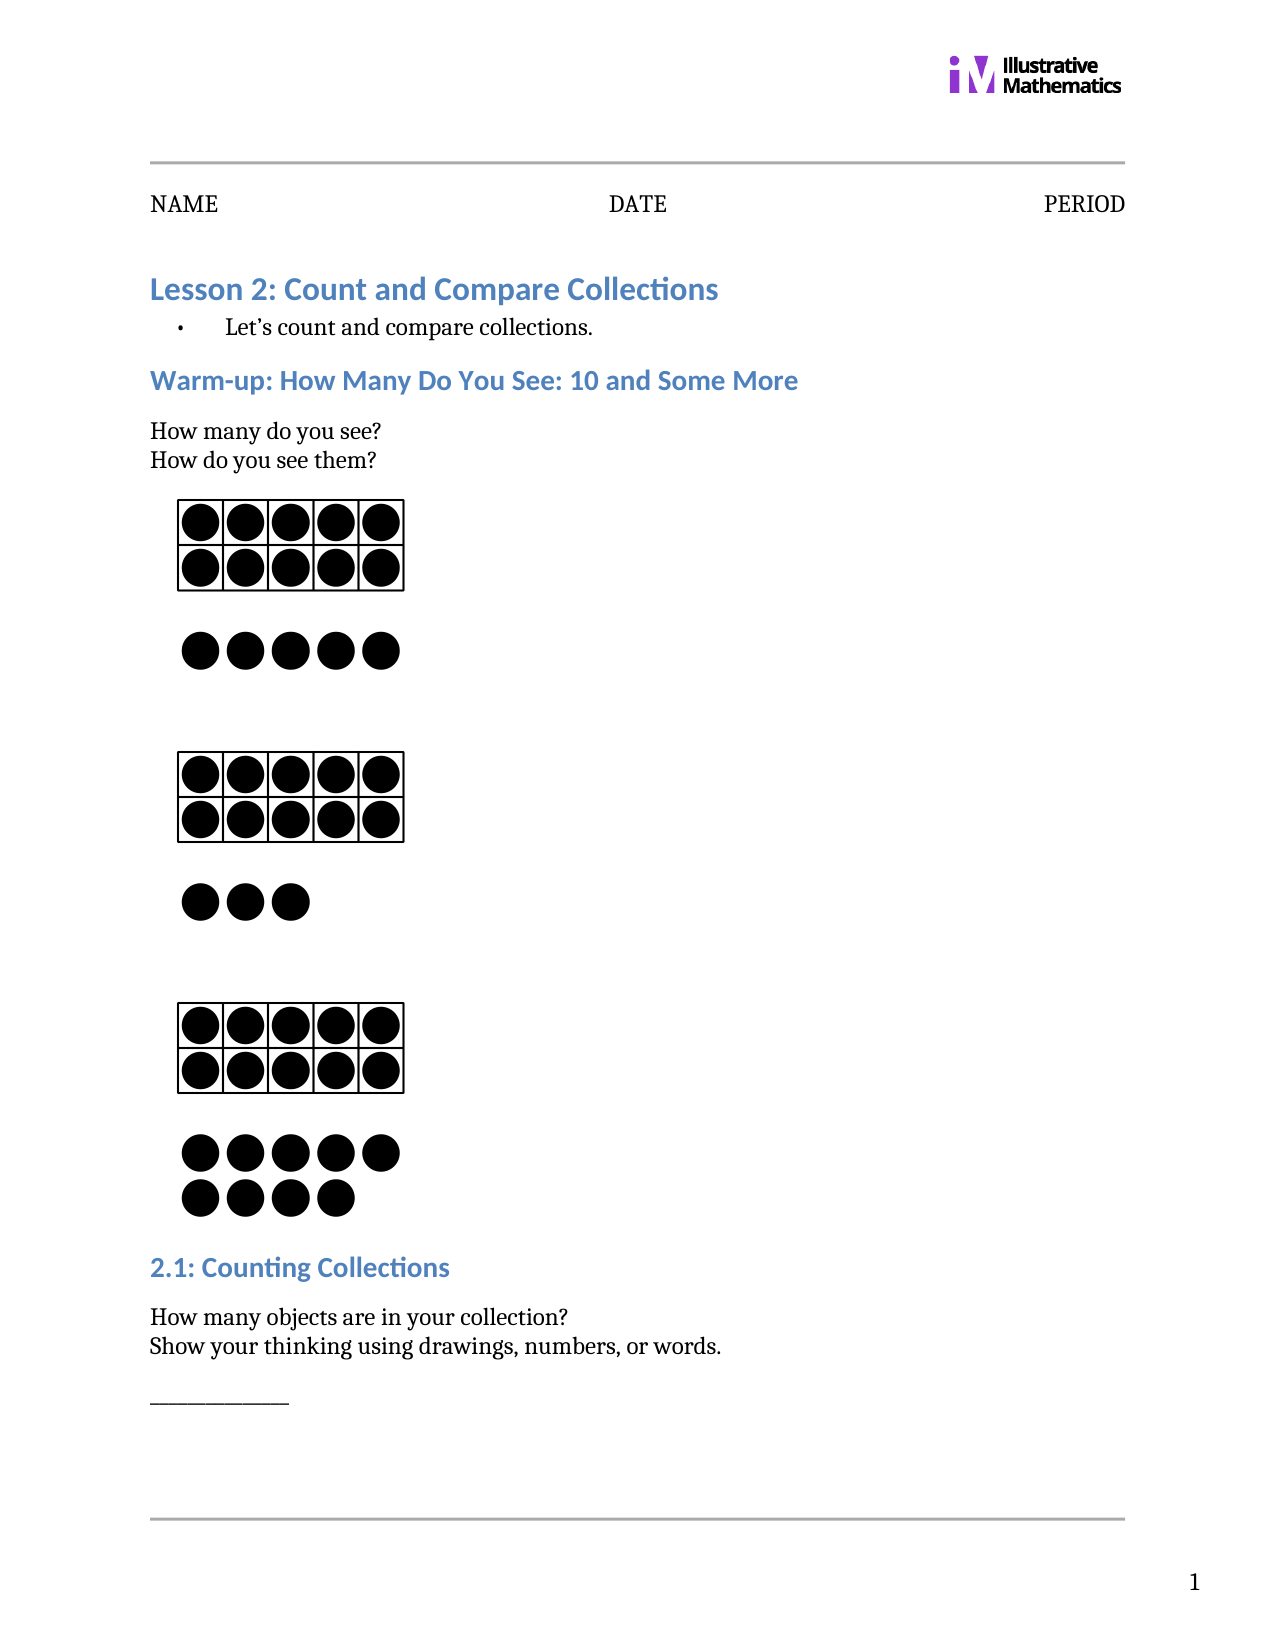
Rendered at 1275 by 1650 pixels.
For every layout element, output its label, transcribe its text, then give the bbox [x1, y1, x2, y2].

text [150, 1303, 1125, 1361]
picture [949, 55, 1121, 93]
picture [168, 744, 413, 977]
list Let’s count and compare collections. [175, 313, 1125, 342]
picture [168, 493, 413, 726]
subtitle Warm-up: How Many Do You See: 10 and Some More [150, 362, 1125, 398]
text _______________ [150, 1379, 1125, 1408]
subtitle 2.1: Counting Collections [150, 1249, 1125, 1284]
picture [168, 995, 413, 1228]
subtitle Lesson 2: Count and Compare Collections [150, 268, 1125, 309]
text How many do you see? How do you see them? [150, 417, 1125, 474]
